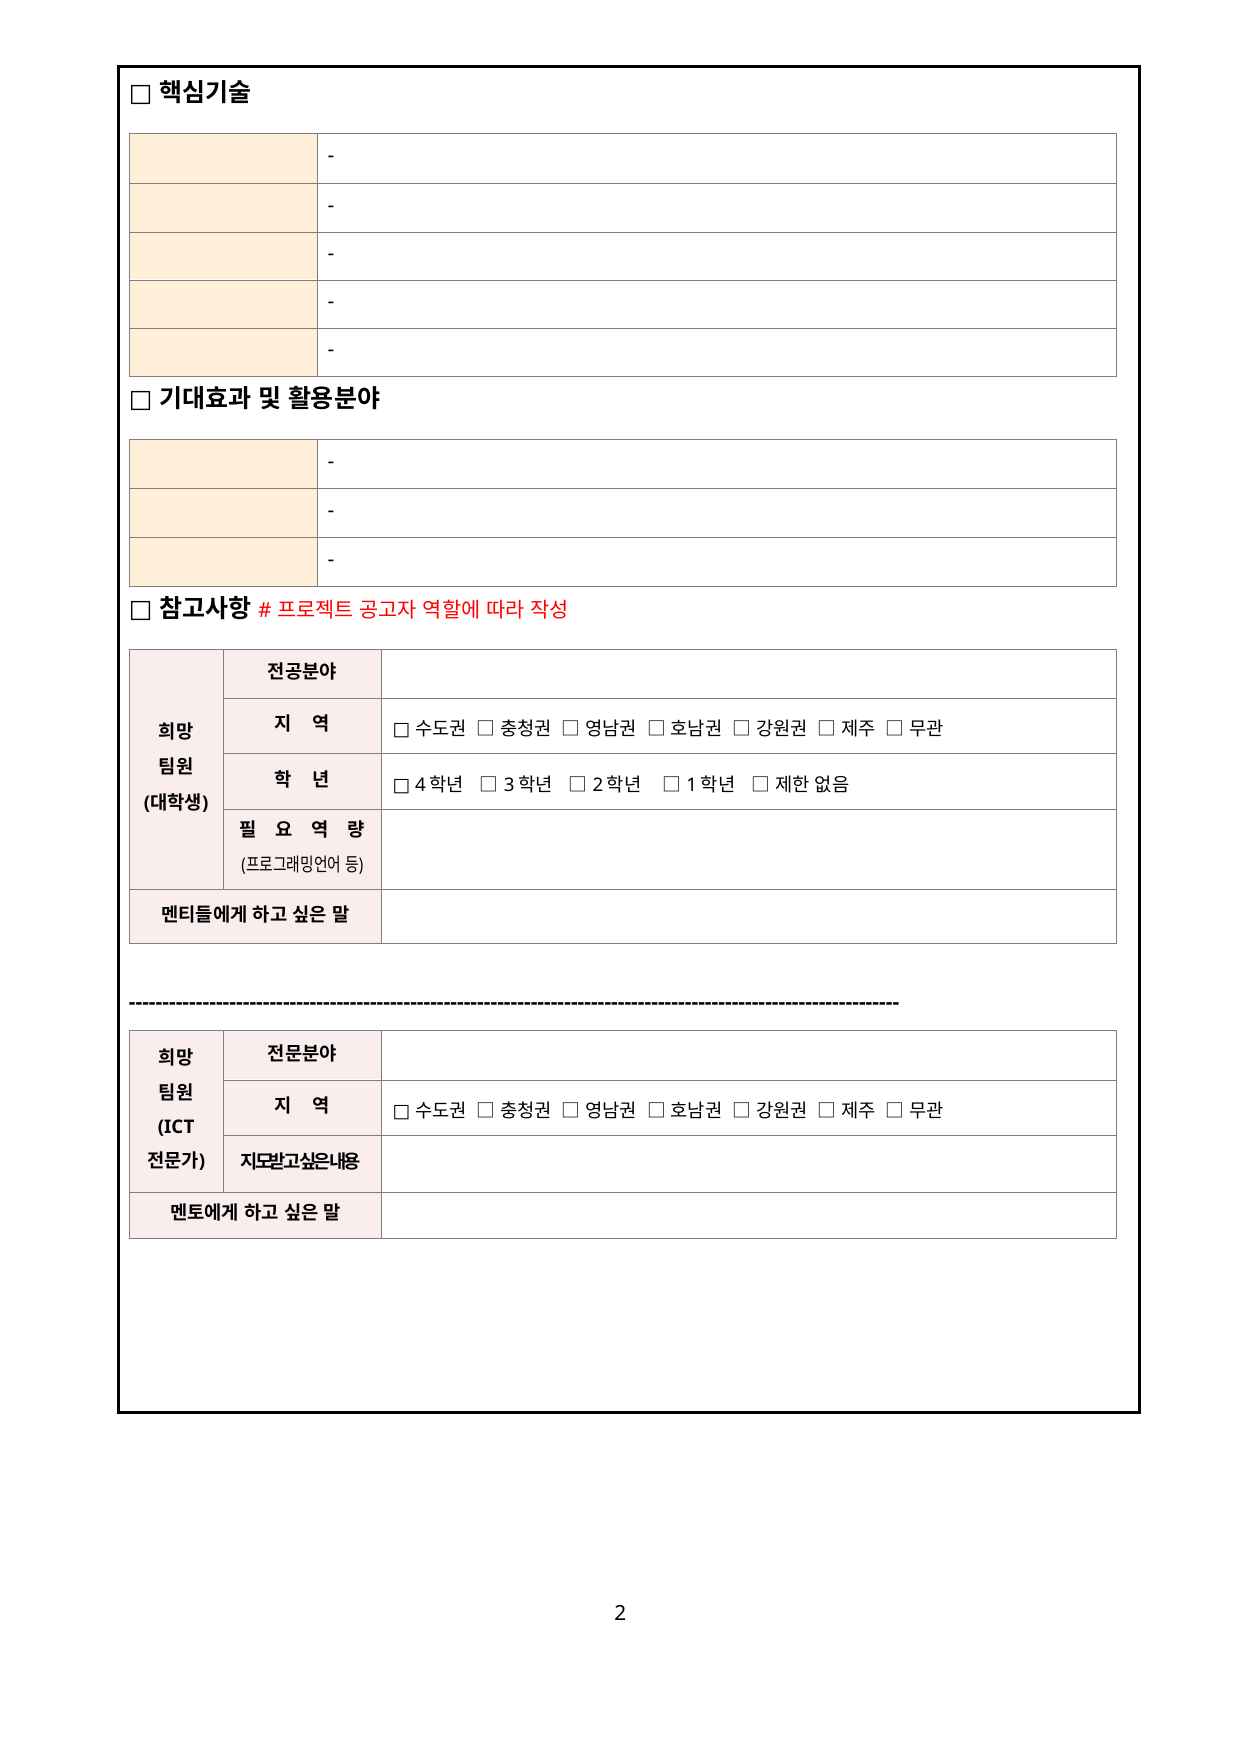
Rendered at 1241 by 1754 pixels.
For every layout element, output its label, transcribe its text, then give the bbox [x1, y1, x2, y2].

table_header □ 핵심기술 □ 기대효과 및 활용분야 □ 참고사항 # 프로젝트 공고자 역할에 따라 작성 ------------------------------------------------------------------------------------------------------------------- [120, 68, 1138, 1411]
